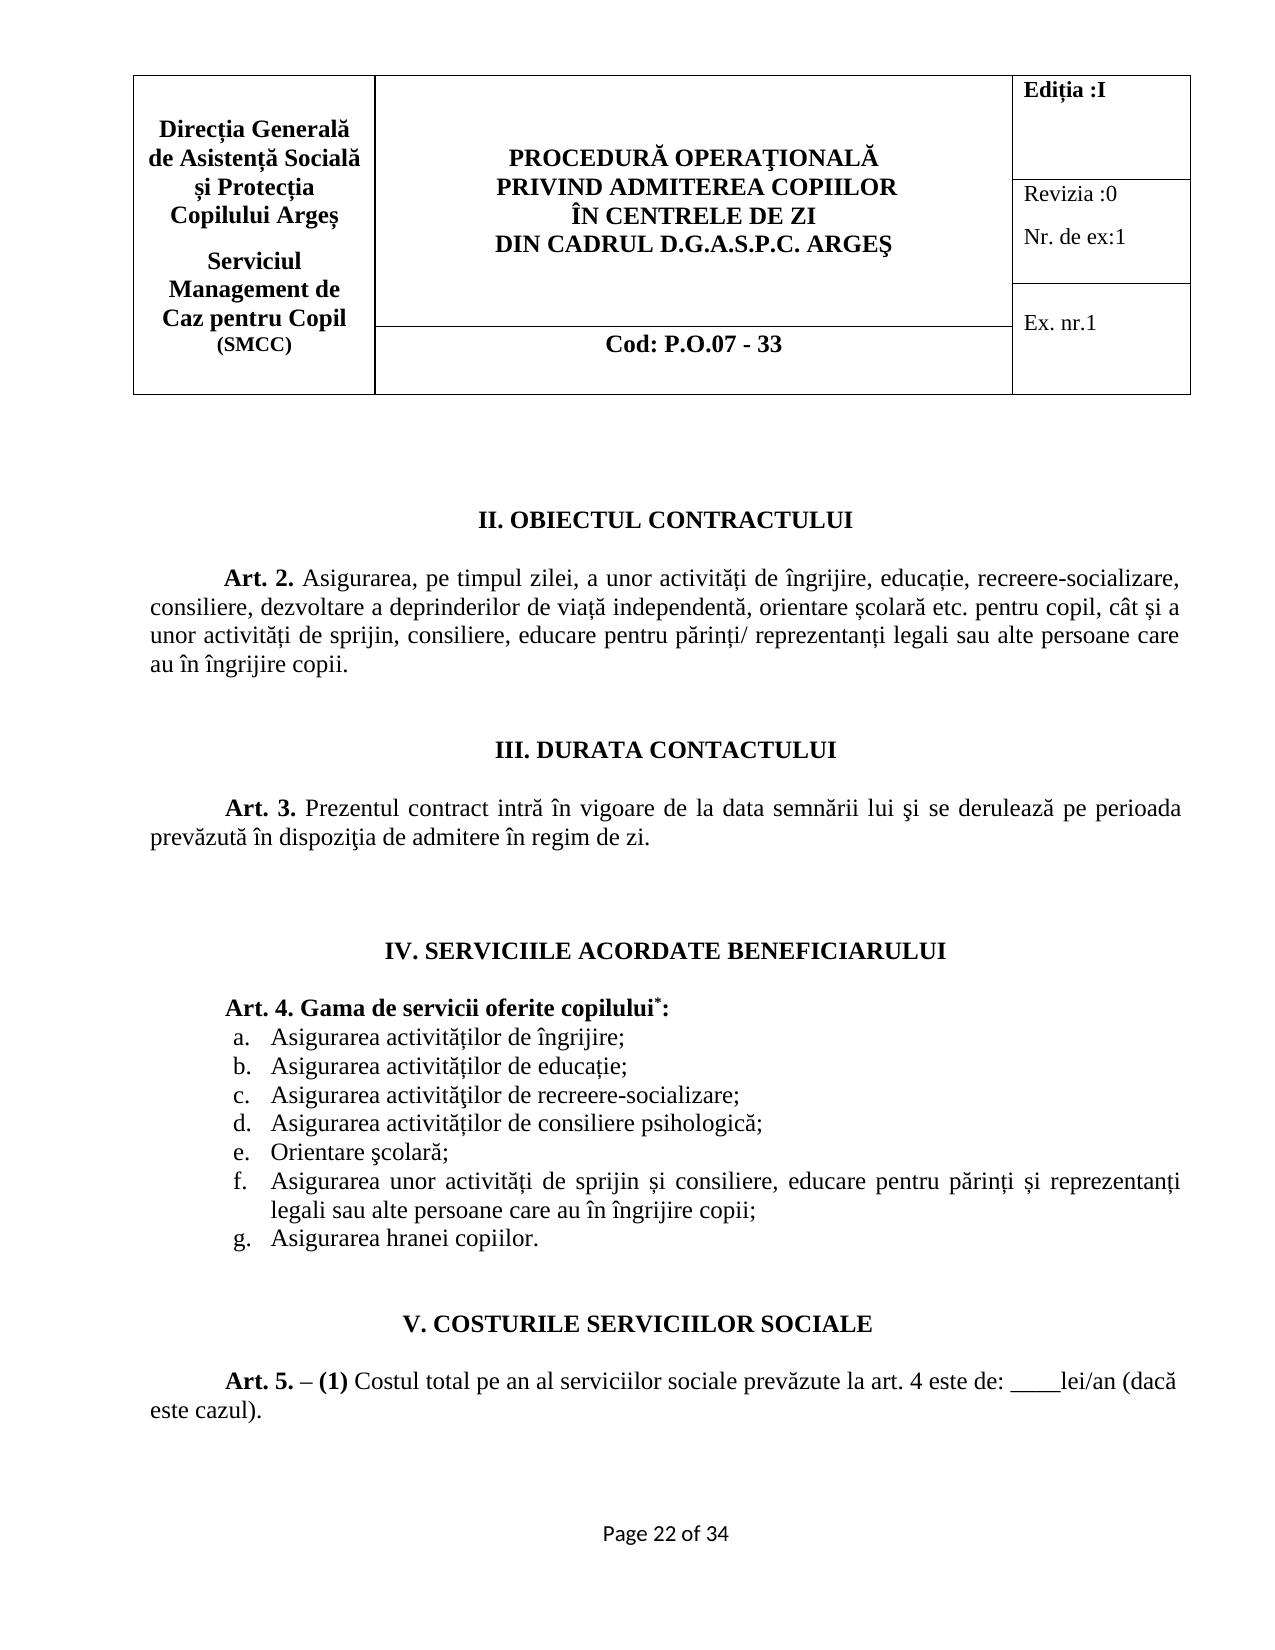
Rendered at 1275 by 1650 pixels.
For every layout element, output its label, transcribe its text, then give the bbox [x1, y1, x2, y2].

text Art. 5. – (1) Costul total pe an al serviciilor sociale prevăzute la art. 4 este de: ____lei/an (dacă este cazul). [150, 1366, 1181, 1424]
list Asigurarea activităților de îngrijire; [233, 1022, 1181, 1051]
list Asigurarea activităților de consiliere psihologică; [233, 1108, 1181, 1137]
list Orientare şcolară; [233, 1137, 1181, 1166]
list Asigurarea activităţilor de recreere-socializare; [233, 1080, 1181, 1108]
text Art. 4. Gama de servicii oferite copilului*: [150, 993, 1181, 1022]
list Asigurarea unor activități de sprijin și consiliere, educare pentru părinți și reprezentanți legali sau alte persoane care au în îngrijire copii; [233, 1166, 1181, 1223]
text Art. 3. Prezentul contract intră în vigoare de la data semnării lui şi se derulează pe perioada prevăzută în dispoziţia de admitere în regim de zi. [150, 793, 1181, 850]
text IV. SERVICIILE ACORDATE BENEFICIARULUI [150, 936, 1181, 965]
text Art. 2. Asigurarea, pe timpul zilei, a unor activități de îngrijire, educație, recreere-socializare, consiliere, dezvoltare a deprinderilor de viață independentă, orientare școlară etc. pentru copil, cât și a unor activități de sprijin, consiliere, educare pentru părinți/ reprezentanți legali sau alte persoane care au în îngrijire copii. [150, 563, 1181, 678]
text III. DURATA CONTACTULUI [150, 735, 1181, 764]
text V. COSTURILE SERVICIILOR SOCIALE [371, 1309, 1181, 1338]
list Asigurarea activităților de educație; [233, 1051, 1181, 1080]
list Asigurarea hranei copiilor. [233, 1223, 1181, 1252]
text II. OBIECTUL CONTRACTULUI [150, 505, 1181, 534]
